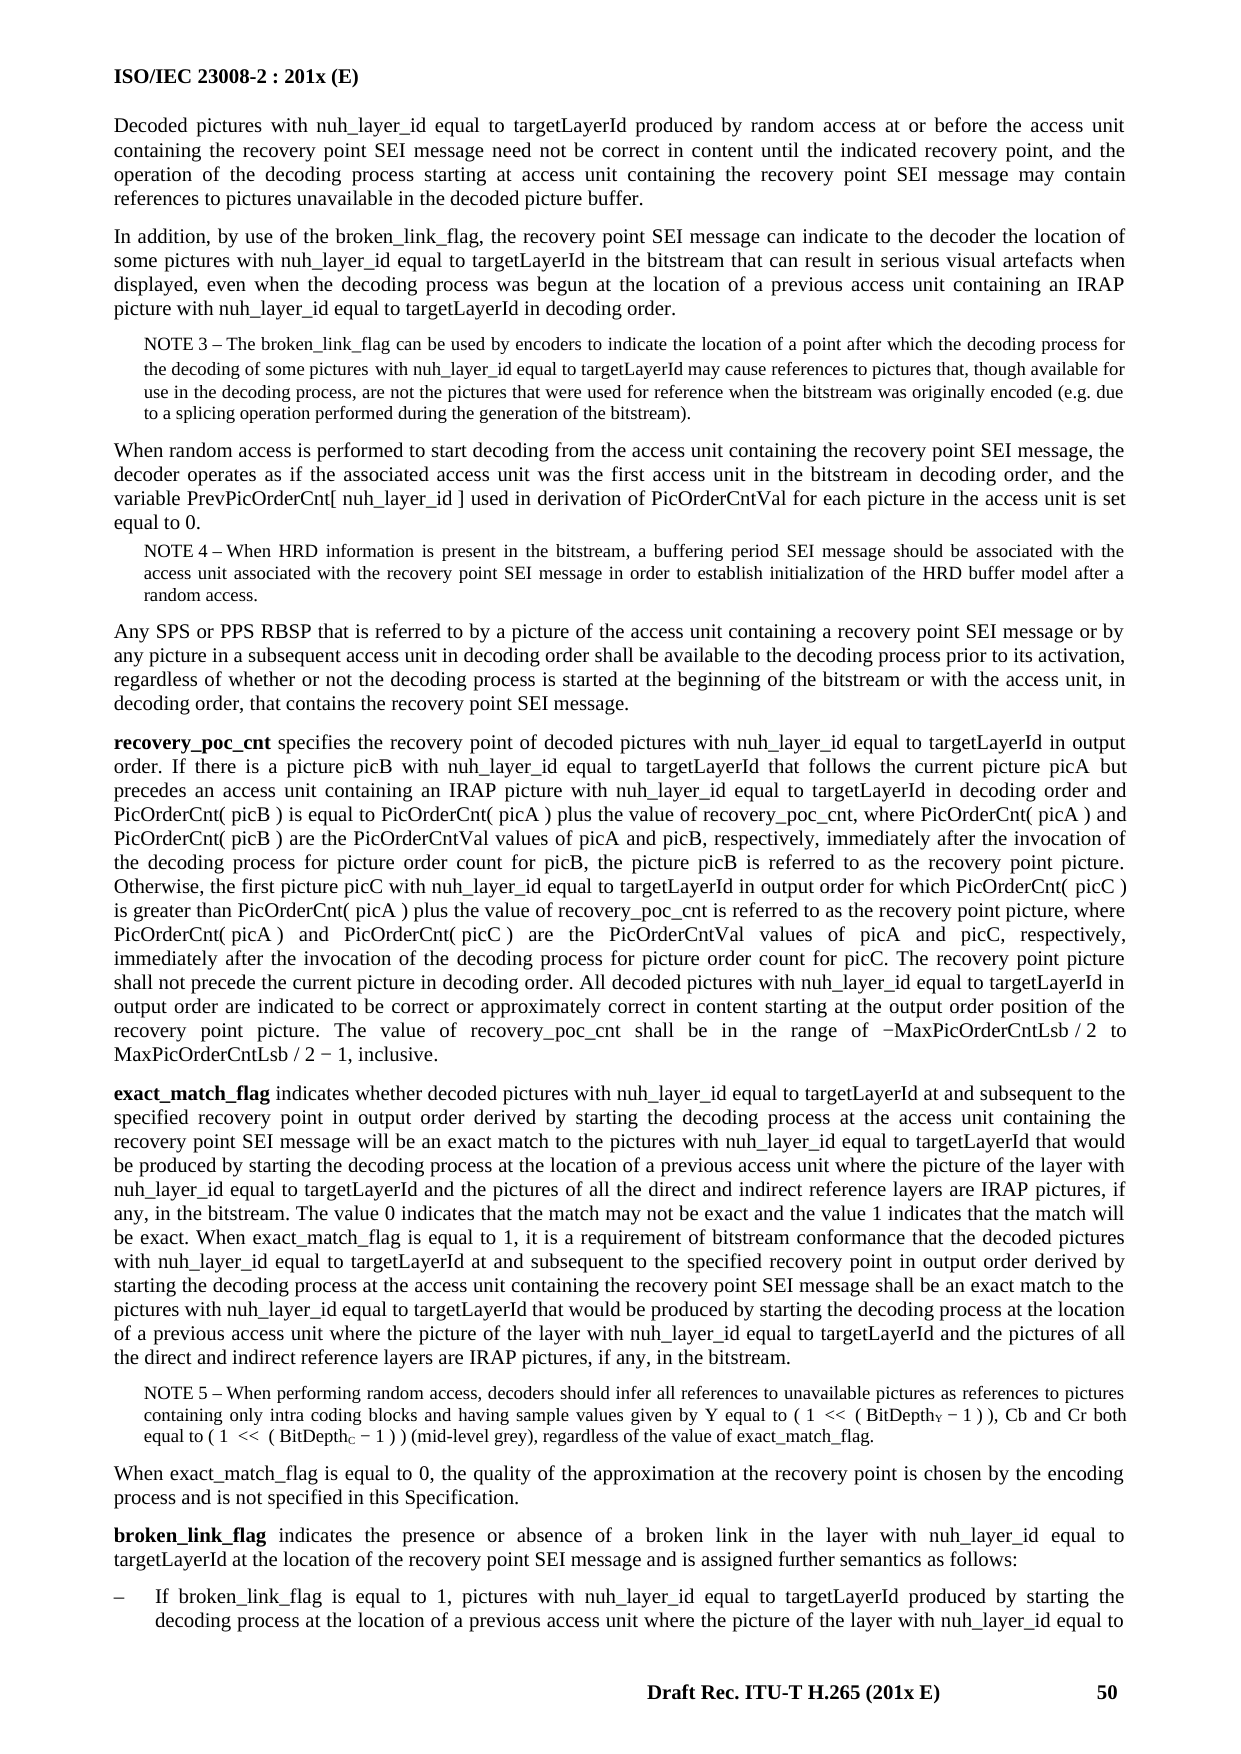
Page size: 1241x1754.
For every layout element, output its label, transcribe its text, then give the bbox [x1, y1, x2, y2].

text NOTE 5 – When performing random access, decoders should infer all references to unavailable pictures as references to pictures containing only intra coding blocks and having sample values given by Y equal to ( 1 << ( BitDepthY − 1 ) ), Cb and Cr both equal to ( 1 << ( BitDepthC − 1 ) ) (mid-level grey), regardless of the value of exact_match_flag. [143, 1382, 1127, 1447]
text NOTE 4 – When HRD information is present in the bitstream, a buffering period SEI message should be associated with the access unit associated with the recovery point SEI message in order to establish initialization of the HRD buffer model after a random access. [143, 540, 1127, 605]
text When random access is performed to start decoding from the access unit containing the recovery point SEI message, the decoder operates as if the associated access unit was the first access unit in the bitstream in decoding order, and the variable PrevPicOrderCnt[ nuh_layer_id ] used in derivation of PicOrderCntVal for each picture in the access unit is set equal to 0. [113, 438, 1127, 534]
text exact_match_flag indicates whether decoded pictures with nuh_layer_id equal to targetLayerId at and subsequent to the specified recovery point in output order derived by starting the decoding process at the access unit containing the recovery point SEI message will be an exact match to the pictures with nuh_layer_id equal to targetLayerId that would be produced by starting the decoding process at the location of a previous access unit where the picture of the layer with nuh_layer_id equal to targetLayerId and the pictures of all the direct and indirect reference layers are IRAP pictures, if any, in the bitstream. The value 0 indicates that the match may not be exact and the value 1 indicates that the match will be exact. When exact_match_flag is equal to 1, it is a requirement of bitstream conformance that the decoded pictures with nuh_layer_id equal to targetLayerId at and subsequent to the specified recovery point in output order derived by starting the decoding process at the access unit containing the recovery point SEI message shall be an exact match to the pictures with nuh_layer_id equal to targetLayerId that would be produced by starting the decoding process at the location of a previous access unit where the picture of the layer with nuh_layer_id equal to targetLayerId and the pictures of all the direct and indirect reference layers are IRAP pictures, if any, in the bitstream. [113, 1081, 1127, 1369]
text NOTE 3 – The broken_link_flag can be used by encoders to indicate the location of a point after which the decoding process for the decoding of some pictures with nuh_layer_id equal to targetLayerId may cause references to pictures that, though available for use in the decoding process, are not the pictures that were used for reference when the bitstream was originally encoded (e.g. due to a splicing operation performed during the generation of the bitstream). [143, 333, 1127, 424]
text When exact_match_flag is equal to 0, the quality of the approximation at the recovery point is chosen by the encoding process and is not specified in this Specification. [113, 1461, 1127, 1509]
text Decoded pictures with nuh_layer_id equal to targetLayerId produced by random access at or before the access unit containing the recovery point SEI message need not be correct in content until the indicated recovery point, and the operation of the decoding process starting at access unit containing the recovery point SEI message may contain references to pictures unavailable in the decoded picture buffer. [113, 113, 1127, 210]
text broken_link_flag indicates the presence or absence of a broken link in the layer with nuh_layer_id equal to targetLayerId at the location of the recovery point SEI message and is assigned further semantics as follows: [113, 1523, 1127, 1571]
text recovery_poc_cnt specifies the recovery point of decoded pictures with nuh_layer_id equal to targetLayerId in output order. If there is a picture picB with nuh_layer_id equal to targetLayerId that follows the current picture picA but precedes an access unit containing an IRAP picture with nuh_layer_id equal to targetLayerId in decoding order and PicOrderCnt( picB ) is equal to PicOrderCnt( picA ) plus the value of recovery_poc_cnt, where PicOrderCnt( picA ) and PicOrderCnt( picB ) are the PicOrderCntVal values of picA and picB, respectively, immediately after the invocation of the decoding process for picture order count for picB, the picture picB is referred to as the recovery point picture. Otherwise, the first picture picC with nuh_layer_id equal to targetLayerId in output order for which PicOrderCnt( picC ) is greater than PicOrderCnt( picA ) plus the value of recovery_poc_cnt is referred to as the recovery point picture, where PicOrderCnt( picA ) and PicOrderCnt( picC ) are the PicOrderCntVal values of picA and picC, respectively, immediately after the invocation of the decoding process for picture order count for picC. The recovery point picture shall not precede the current picture in decoding order. All decoded pictures with nuh_layer_id equal to targetLayerId in output order are indicated to be correct or approximately correct in content starting at the output order position of the recovery point picture. The value of recovery_poc_cnt shall be in the range of −MaxPicOrderCntLsb / 2 to MaxPicOrderCntLsb / 2 − 1, inclusive. [113, 729, 1127, 1066]
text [113, 1584, 1127, 1632]
text Any SPS or PPS RBSP that is referred to by a picture of the access unit containing a recovery point SEI message or by any picture in a subsequent access unit in decoding order shall be available to the decoding process prior to its activation, regardless of whether or not the decoding process is started at the beginning of the bitstream or with the access unit, in decoding order, that contains the recovery point SEI message. [113, 619, 1127, 715]
text In addition, by use of the broken_link_flag, the recovery point SEI message can indicate to the decoder the location of some pictures with nuh_layer_id equal to targetLayerId in the bitstream that can result in serious visual artefacts when displayed, even when the decoding process was begun at the location of a previous access unit containing an IRAP picture with nuh_layer_id equal to targetLayerId in decoding order. [113, 224, 1127, 320]
